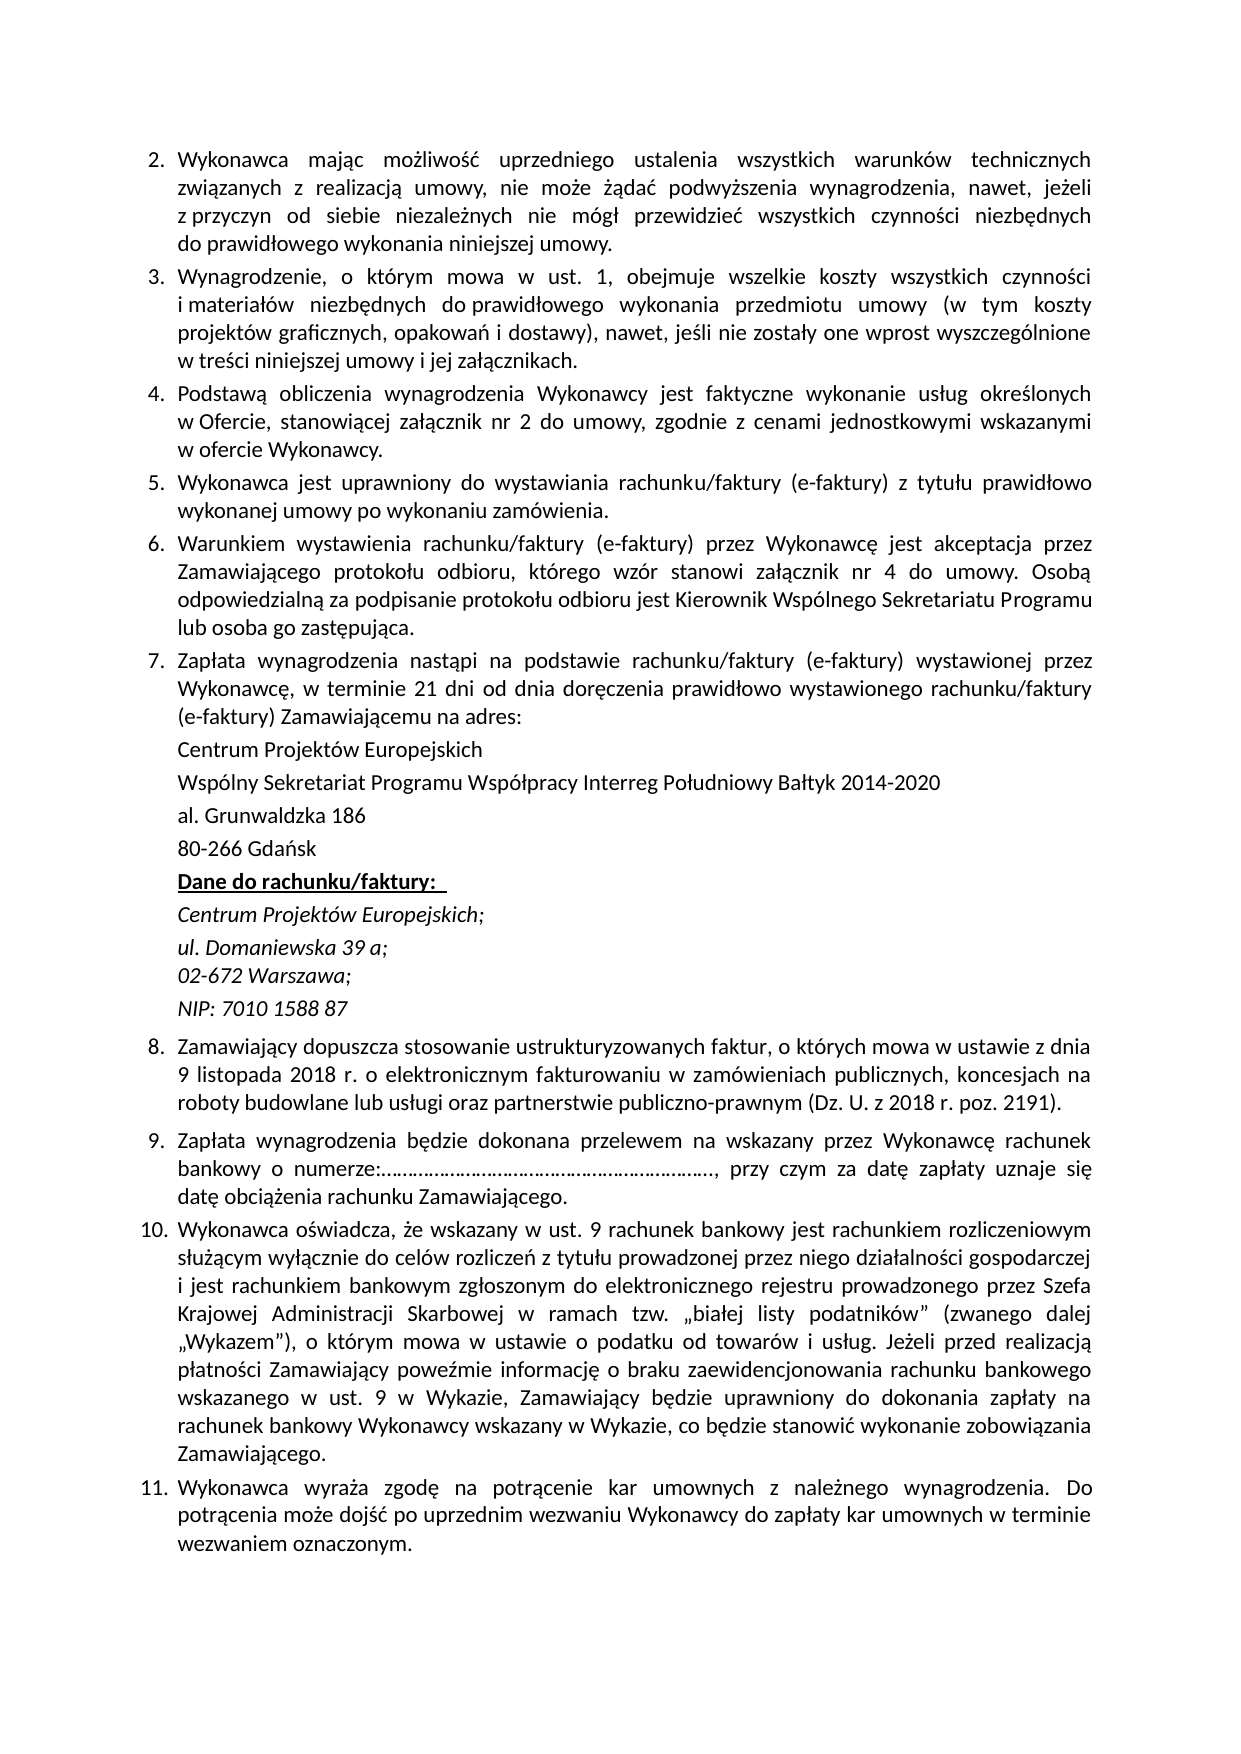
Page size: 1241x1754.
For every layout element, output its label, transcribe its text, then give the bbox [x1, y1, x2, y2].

list Zapłata wynagrodzenia będzie dokonana przelewem na wskazany przez Wykonawcę rachunek bankowy o numerze:………………………………………………………, przy czym za datę zapłaty uznaje się datę obciążenia rachunku Zamawiającego. [148, 1126, 1093, 1210]
text Wspólny Sekretariat Programu Współpracy Interreg Południowy Bałtyk 2014-2020 [177, 768, 1093, 796]
list Podstawą obliczenia wynagrodzenia Wykonawcy jest faktyczne wykonanie usług określonych w Ofercie, stanowiącej załącznik nr 2 do umowy, zgodnie z cenami jednostkowymi wskazanymi w ofercie Wykonawcy. [148, 379, 1093, 463]
list Wykonawca mając możliwość uprzedniego ustalenia wszystkich warunków technicznych związanych z realizacją umowy, nie może żądać podwyższenia wynagrodzenia, nawet, jeżeli z przyczyn od siebie niezależnych nie mógł przewidzieć wszystkich czynności niezbędnych do prawidłowego wykonania niniejszej umowy. [148, 145, 1093, 257]
text ul. Domaniewska 02-672 Warszawa; [177, 933, 1093, 989]
list Wynagrodzenie, o którym mowa w ust. 1, obejmuje wszelkie koszty wszystkich czynności i materiałów niezbędnych do prawidłowego wykonania przedmiotu umowy (w tym koszty projektów graficznych, opakowań i dostawy), nawet, jeśli nie zostały one wprost wyszczególnione w treści niniejszej umowy i jej załącznikach. [148, 262, 1093, 374]
list Wykonawca wyraża zgodę na potrącenie kar umownych z należnego wynagrodzenia. Do potrącenia może dojść po uprzednim wezwaniu Wykonawcy do zapłaty kar umownych w terminie wezwaniem oznaczonym. [140, 1473, 1093, 1557]
list Warunkiem wystawienia rachunku/faktury (e-faktury) przez Wykonawcę jest akceptacja przez Zamawiającego protokołu odbioru, którego wzór stanowi załącznik nr 4 do umowy. Osobą odpowiedzialną za podpisanie protokołu odbioru jest Kierownik Wspólnego Sekretariatu Programu lub osoba go zastępująca. [148, 529, 1093, 641]
text NIP: 7010 1588 87 [177, 994, 1093, 1022]
list Zamawiający dopuszcza stosowanie ustrukturyzowanych faktur, o których mowa w ustawie z dnia 9 listopada 2018 r. o elektronicznym fakturowaniu w zamówieniach publicznych, koncesjach na roboty budowlane lub usługi oraz partnerstwie publiczno-prawnym (Dz. U. z 2018 r. poz. 2191). [148, 1032, 1093, 1116]
list Wykonawca jest uprawniony do wystawiania rachunku/faktury (e-faktury) z tytułu prawidłowo wykonanej umowy po wykonaniu zamówienia. [148, 468, 1093, 524]
text al. Grunwaldzka 186 [177, 801, 1093, 829]
list Wykonawca oświadcza, że wskazany w ust. 9 rachunek bankowy jest rachunkiem rozliczeniowym służącym wyłącznie do celów rozliczeń z tytułu prowadzonej przez niego działalności gospodarczej i jest rachunkiem bankowym zgłoszonym do elektronicznego rejestru prowadzonego przez Szefa Krajowej Administracji Skarbowej w ramach tzw. „białej listy podatników” (zwanego dalej „Wykazem”), o którym mowa w ustawie o podatku od towarów i usług. Jeżeli przed realizacją płatności Zamawiający poweźmie informację o braku zaewidencjonowania rachunku bankowego wskazanego w ust. 9 w Wykazie, Zamawiający będzie uprawniony do dokonania zapłaty na rachunek bankowy Wykonawcy wskazany w Wykazie, co będzie stanowić wykonanie zobowiązania Zamawiającego. [140, 1215, 1093, 1468]
text Centrum Projektów Europejskich; [177, 900, 1093, 928]
text Centrum Projektów Europejskich [177, 735, 1093, 763]
text 80-266 Gdańsk [177, 834, 1093, 862]
text Dane do rachunku/faktury: [177, 867, 1093, 895]
list Zapłata wynagrodzenia nastąpi na podstawie rachunku/faktury (e-faktury) wystawionej przez Wykonawcę, w terminie 21 dni od dnia doręczenia prawidłowo wystawionego rachunku/faktury (e-faktury) Zamawiającemu na adres: [148, 646, 1093, 730]
